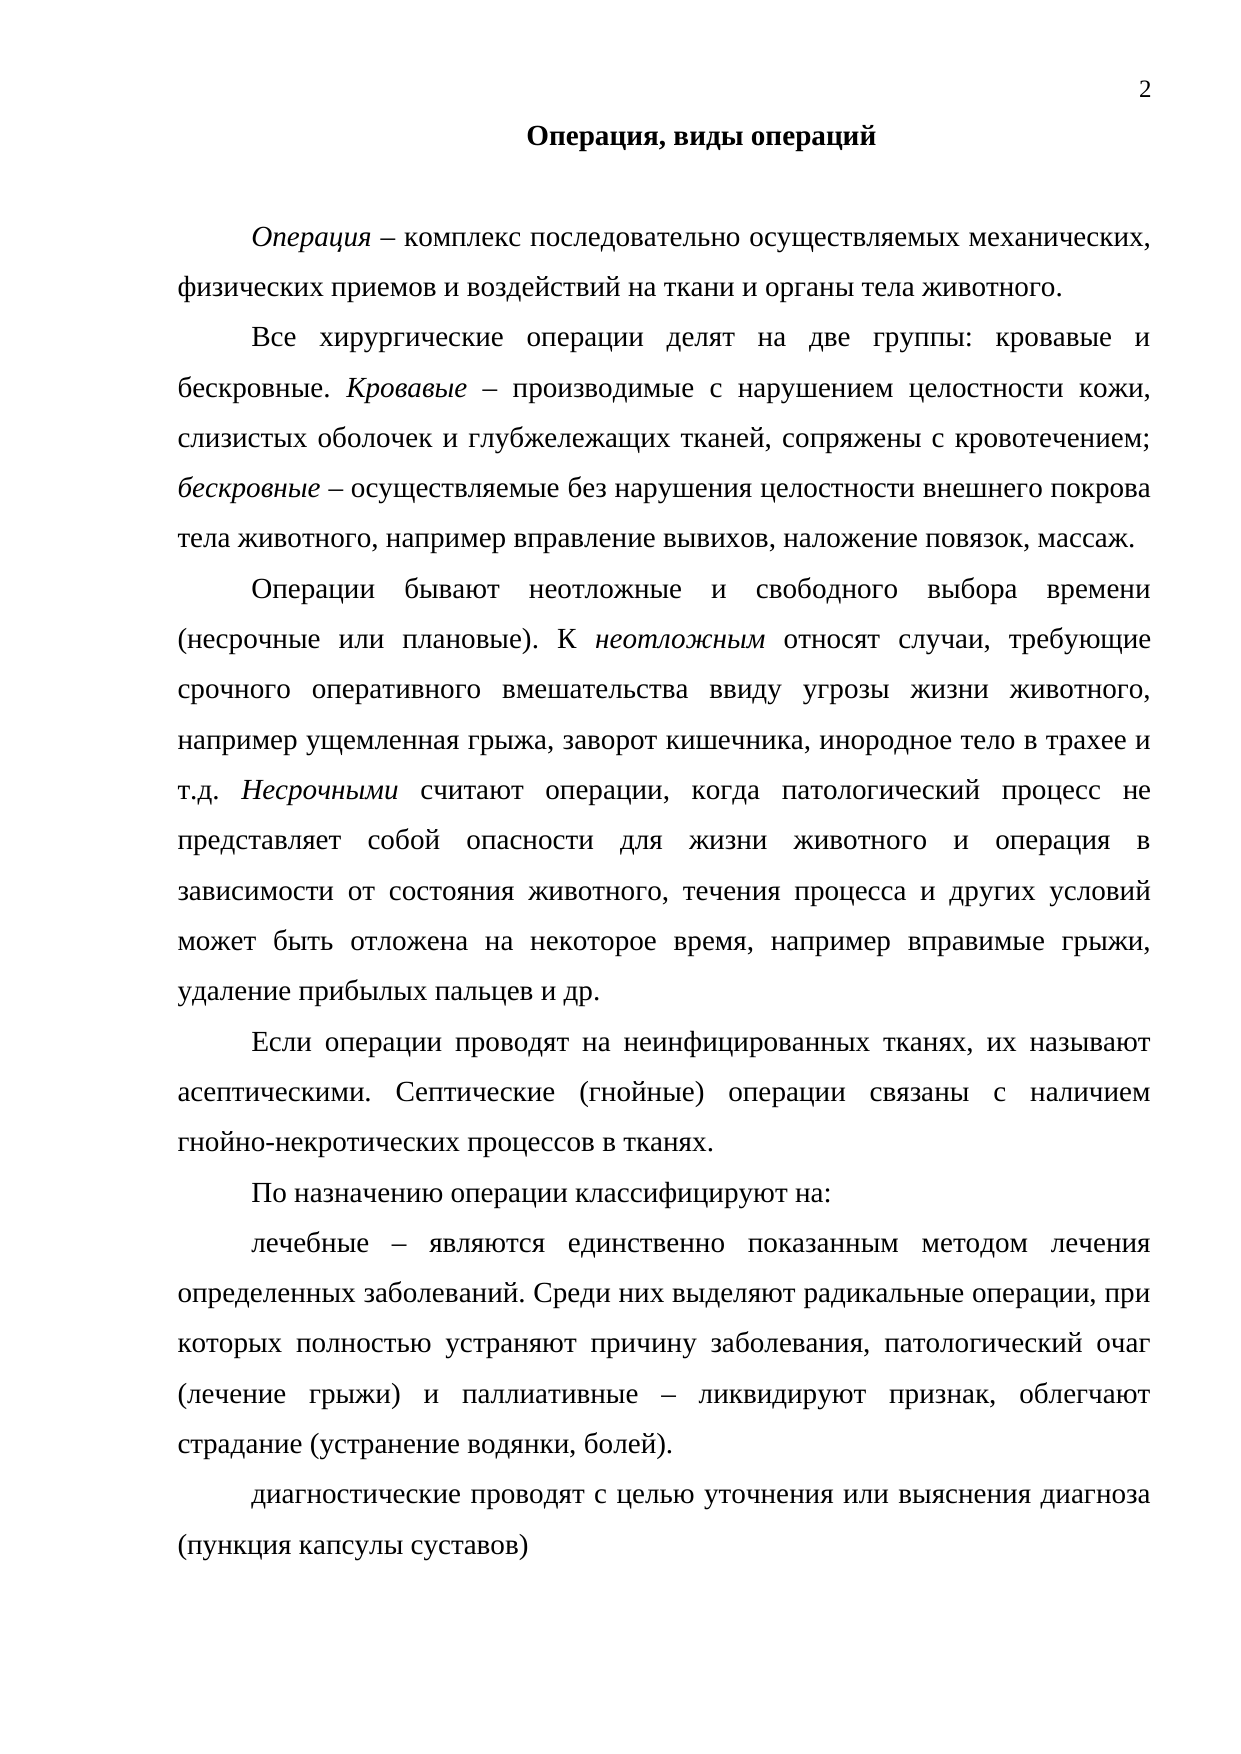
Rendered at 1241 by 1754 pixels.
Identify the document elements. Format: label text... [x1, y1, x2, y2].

text Операция – комплекс последовательно осуществляемых механических, физических приемов и воздействий на ткани и органы тела животного. [177, 219, 1152, 303]
text Операция, виды операций [177, 118, 1152, 152]
text Все хирургические операции делят на две группы: кровавые и бескровные. Кровавые – производимые с нарушением целостности кожи, слизистых оболочек и глубжележащих тканей, сопряжены с кровотечением; бескровные – осуществляемые без нарушения целостности внешнего покрова тела животного, например вправление вывихов, наложение повязок, массаж. [177, 319, 1152, 554]
text По назначению операции классифицируют на: [177, 1175, 1152, 1208]
text Если операции проводят на неинфицированных тканях, их называют асептическими. Септические (гнойные) операции связаны с наличием гнойно-некротических процессов в тканях. [177, 1024, 1152, 1158]
text Операции бывают неотложные и свободного выбора времени (несрочные или плановые). К неотложным относят случаи, требующие срочного оперативного вмешательства ввиду угрозы жизни животного, например ущемленная грыжа, заворот кишечника, инородное тело в трахее и т.д. Несрочными считают операции, когда патологический процесс не представляет собой опасности для жизни животного и операция в зависимости от состояния животного, течения процесса и других условий может быть отложена на некоторое время, например вправимые грыжи, удаление прибылых пальцев и др. [177, 571, 1152, 1007]
text диагностические проводят с целью уточнения или выяснения диагноза (пункция капсулы суставов) [177, 1477, 1152, 1560]
text лечебные – являются единственно показанным методом лечения определенных заболеваний. Среди них выделяют радикальные операции, при которых полностью устраняют причину заболевания, патологический очаг (лечение грыжи) и паллиативные – ликвидируют признак, облегчают страдание (устранение водянки, болей). [177, 1225, 1152, 1460]
